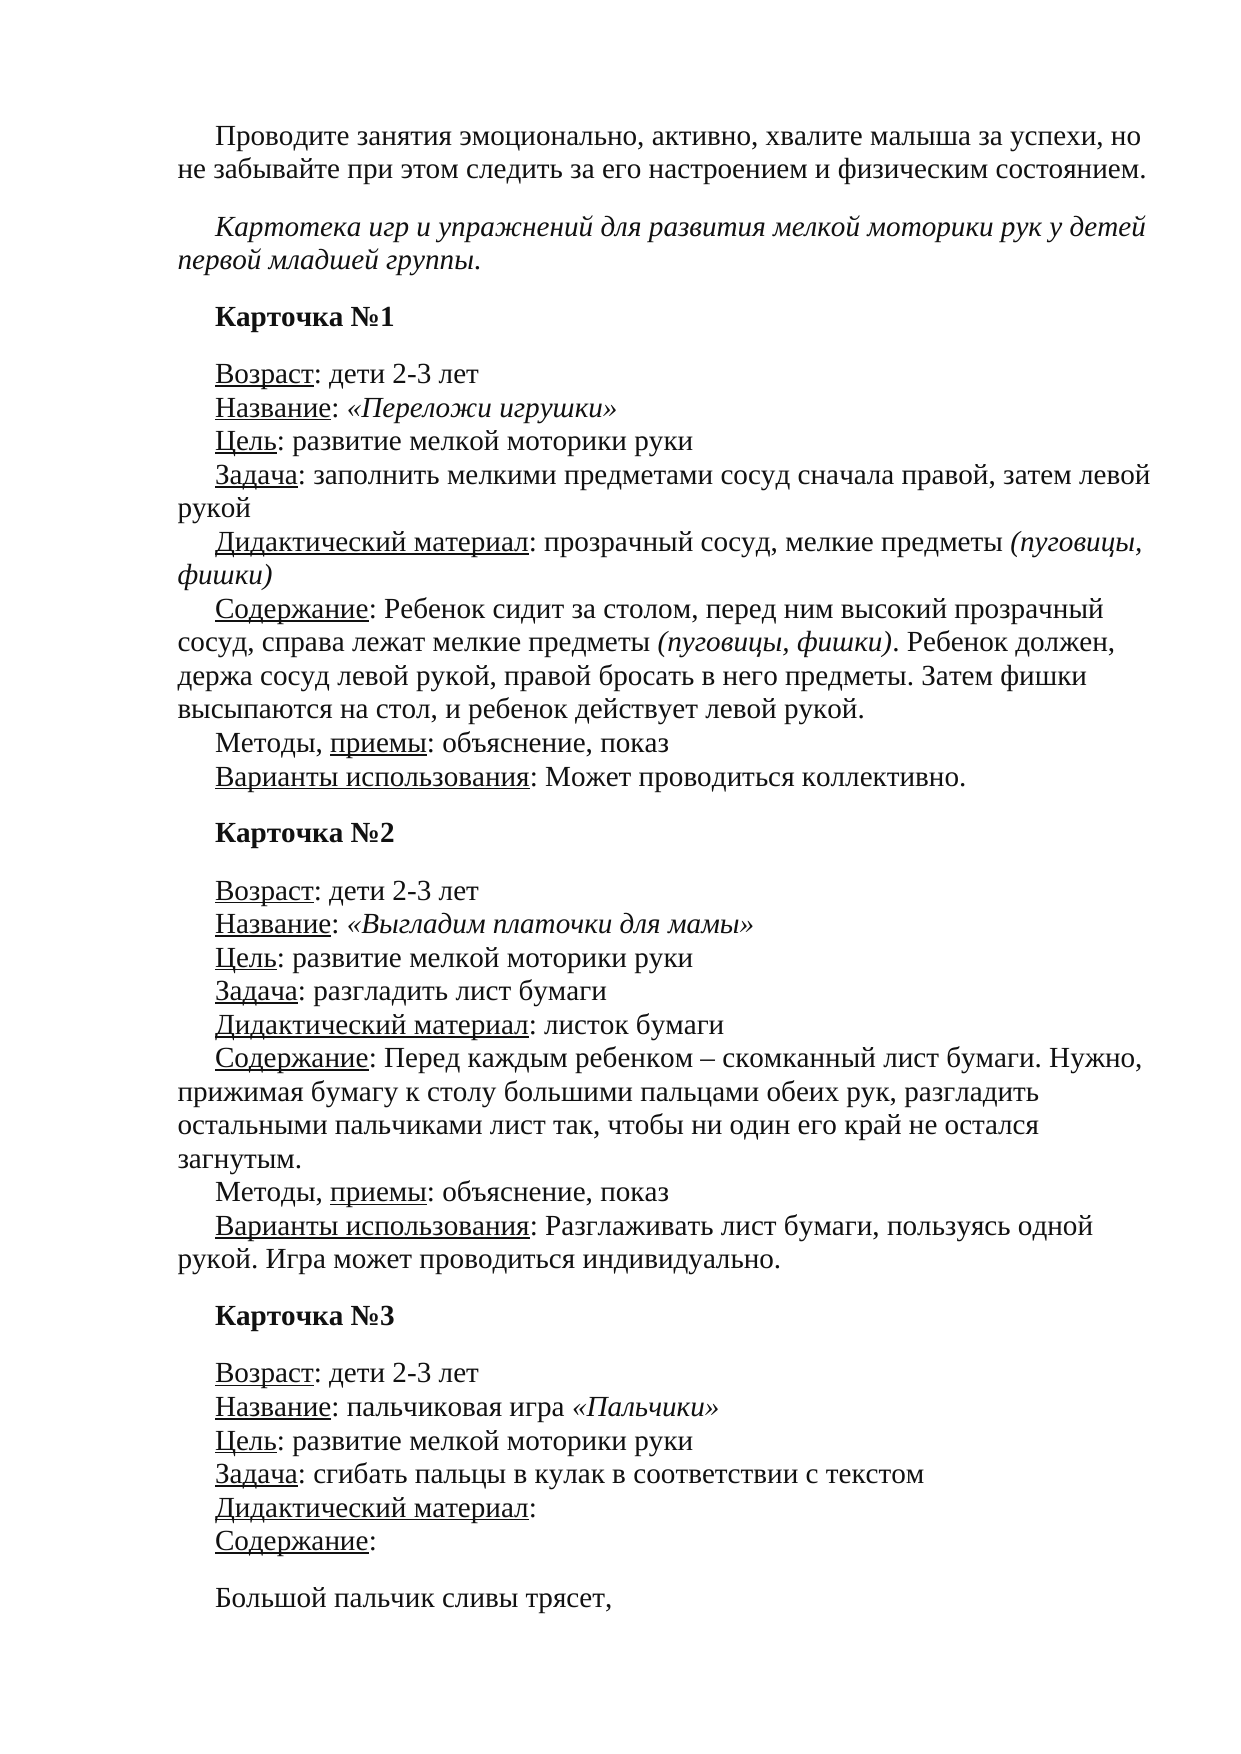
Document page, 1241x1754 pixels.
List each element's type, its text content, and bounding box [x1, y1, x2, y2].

text Задача: разгладить лист бумаги [177, 973, 1152, 1007]
text Цель: развитие мелкой моторики руки [177, 940, 1152, 973]
text Возраст: дети 2-3 лет [177, 873, 1152, 906]
text Методы, приемы: объяснение, показ [177, 725, 1152, 759]
text Задача: заполнить мелкими предметами сосуд сначала правой, затем левой рукой [177, 457, 1152, 524]
text Содержание: Ребенок сидит за столом, перед ним высокий прозрачный сосуд, справа лежат мелкие предметы (пуговицы, фишки). Ребенок должен, держа сосуд левой рукой, правой бросать в него предметы. Затем фишки высыпаются на стол, и ребенок действует левой рукой. [177, 591, 1152, 725]
text Проводите занятия эмоционально, активно, хвалите малыша за успехи, но не забывайте при этом следить за его настроением и физическим состоянием. [177, 118, 1152, 185]
text Дидактический материал: [177, 1490, 1152, 1523]
text Дидактический материал: прозрачный сосуд, мелкие предметы (пуговицы, фишки) [177, 524, 1152, 591]
text Карточка №2 [177, 816, 1152, 849]
text Название: пальчиковая игра «Пальчики» [177, 1389, 1152, 1423]
text Карточка №1 [177, 299, 1152, 333]
text Содержание: Перед каждым ребенком – скомканный лист бумаги. Нужно, прижимая бумагу к столу большими пальцами обеих рук, разгладить остальными пальчиками лист так, чтобы ни один его край не остался загнутым. [177, 1040, 1152, 1174]
text Цель: развитие мелкой моторики руки [177, 1423, 1152, 1456]
text Варианты использования: Может проводиться коллективно. [177, 759, 1152, 792]
text Большой пальчик сливы трясет, [177, 1580, 1152, 1614]
text Картотека игр и упражнений для развития мелкой моторики рук у детей первой младшей группы. [177, 209, 1152, 276]
text Возраст: дети 2-3 лет [177, 356, 1152, 390]
text Дидактический материал: листок бумаги [177, 1007, 1152, 1040]
text Цель: развитие мелкой моторики руки [177, 423, 1152, 457]
text Возраст: дети 2-3 лет [177, 1356, 1152, 1389]
text Варианты использования: Разглаживать лист бумаги, пользуясь одной рукой. Игра может проводиться индивидуально. [177, 1208, 1152, 1275]
text Методы, приемы: объяснение, показ [177, 1174, 1152, 1208]
text Название: «Выгладим платочки для мамы» [177, 906, 1152, 940]
text Название: «Переложи игрушки» [177, 390, 1152, 423]
text Задача: сгибать пальцы в кулак в соответствии с текстом [177, 1456, 1152, 1490]
text Карточка №3 [177, 1298, 1152, 1332]
text Содержание: [177, 1523, 1152, 1557]
